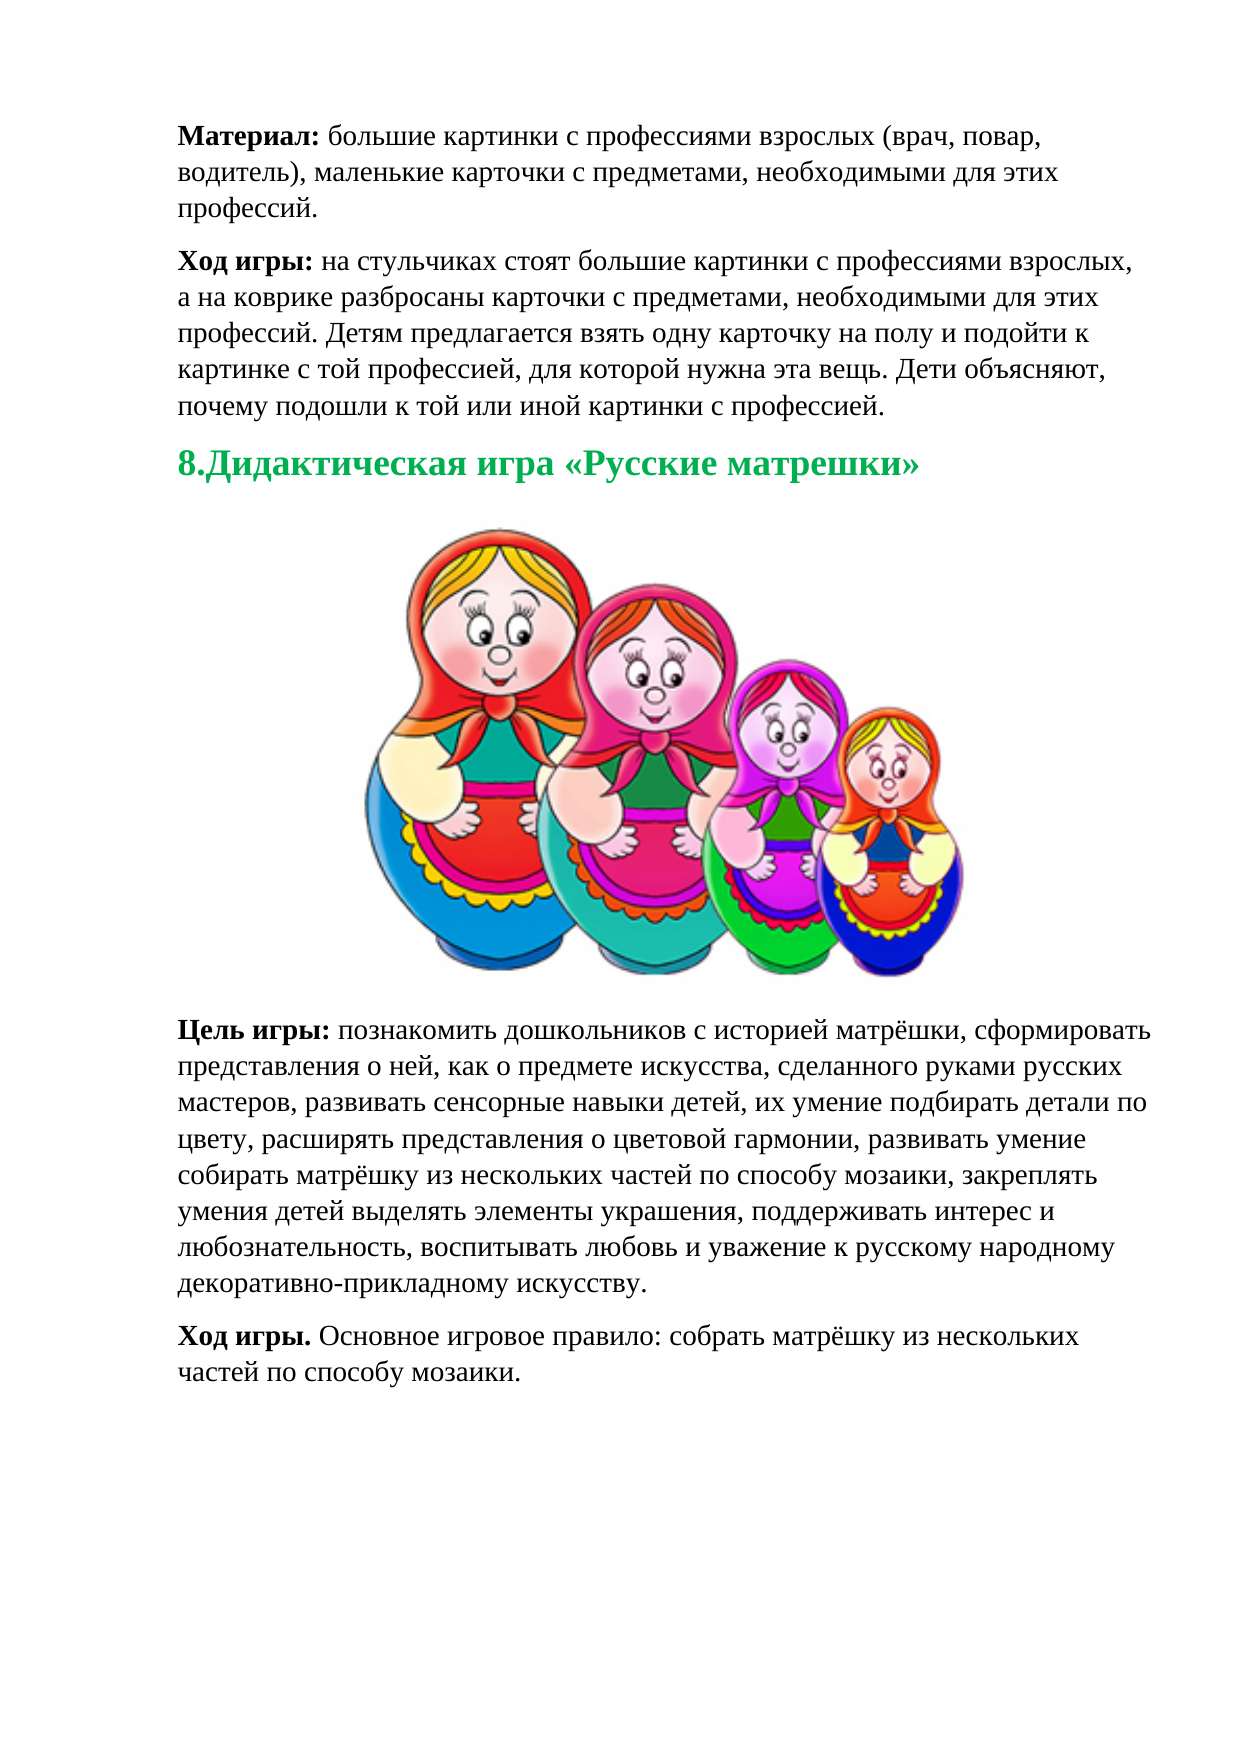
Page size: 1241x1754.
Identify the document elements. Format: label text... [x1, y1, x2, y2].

text Ход игры: на стульчиках стоят большие картинки с профессиями взрослых, а на коврике разбросаны карточки с предметами, необходимыми для этих профессий. Детям предлагается взять одну карточку на полу и подойти к картинке с той профессией, для которой нужна эта вещь. Дети объясняют, почему подошли к той или иной картинки с профессией. [177, 243, 1152, 421]
picture [334, 503, 995, 994]
text 8.Дидактическая игра «Русские матрешки» [177, 441, 1152, 484]
text Материал: большие картинки с профессиями взрослых (врач, повар, водитель), маленькие карточки с предметами, необходимыми для этих профессий. [177, 118, 1152, 224]
text Ход игры. Основное игровое правило: собрать матрёшку из нескольких частей по способу мозаики. [177, 1318, 1152, 1388]
text Цель игры: познакомить дошкольников с историей матрёшки, сформировать представления о ней, как о предмете искусства, сделанного руками русских мастеров, развивать сенсорные навыки детей, их умение подбирать детали по цвету, расширять представления о цветовой гармонии, развивать умение собирать матрёшку из нескольких частей по способу мозаики, закреплять умения детей выделять элементы украшения, поддерживать интерес и любознательность, воспитывать любовь и уважение к русскому народному декоративно-прикладному искусству. [177, 1012, 1152, 1299]
